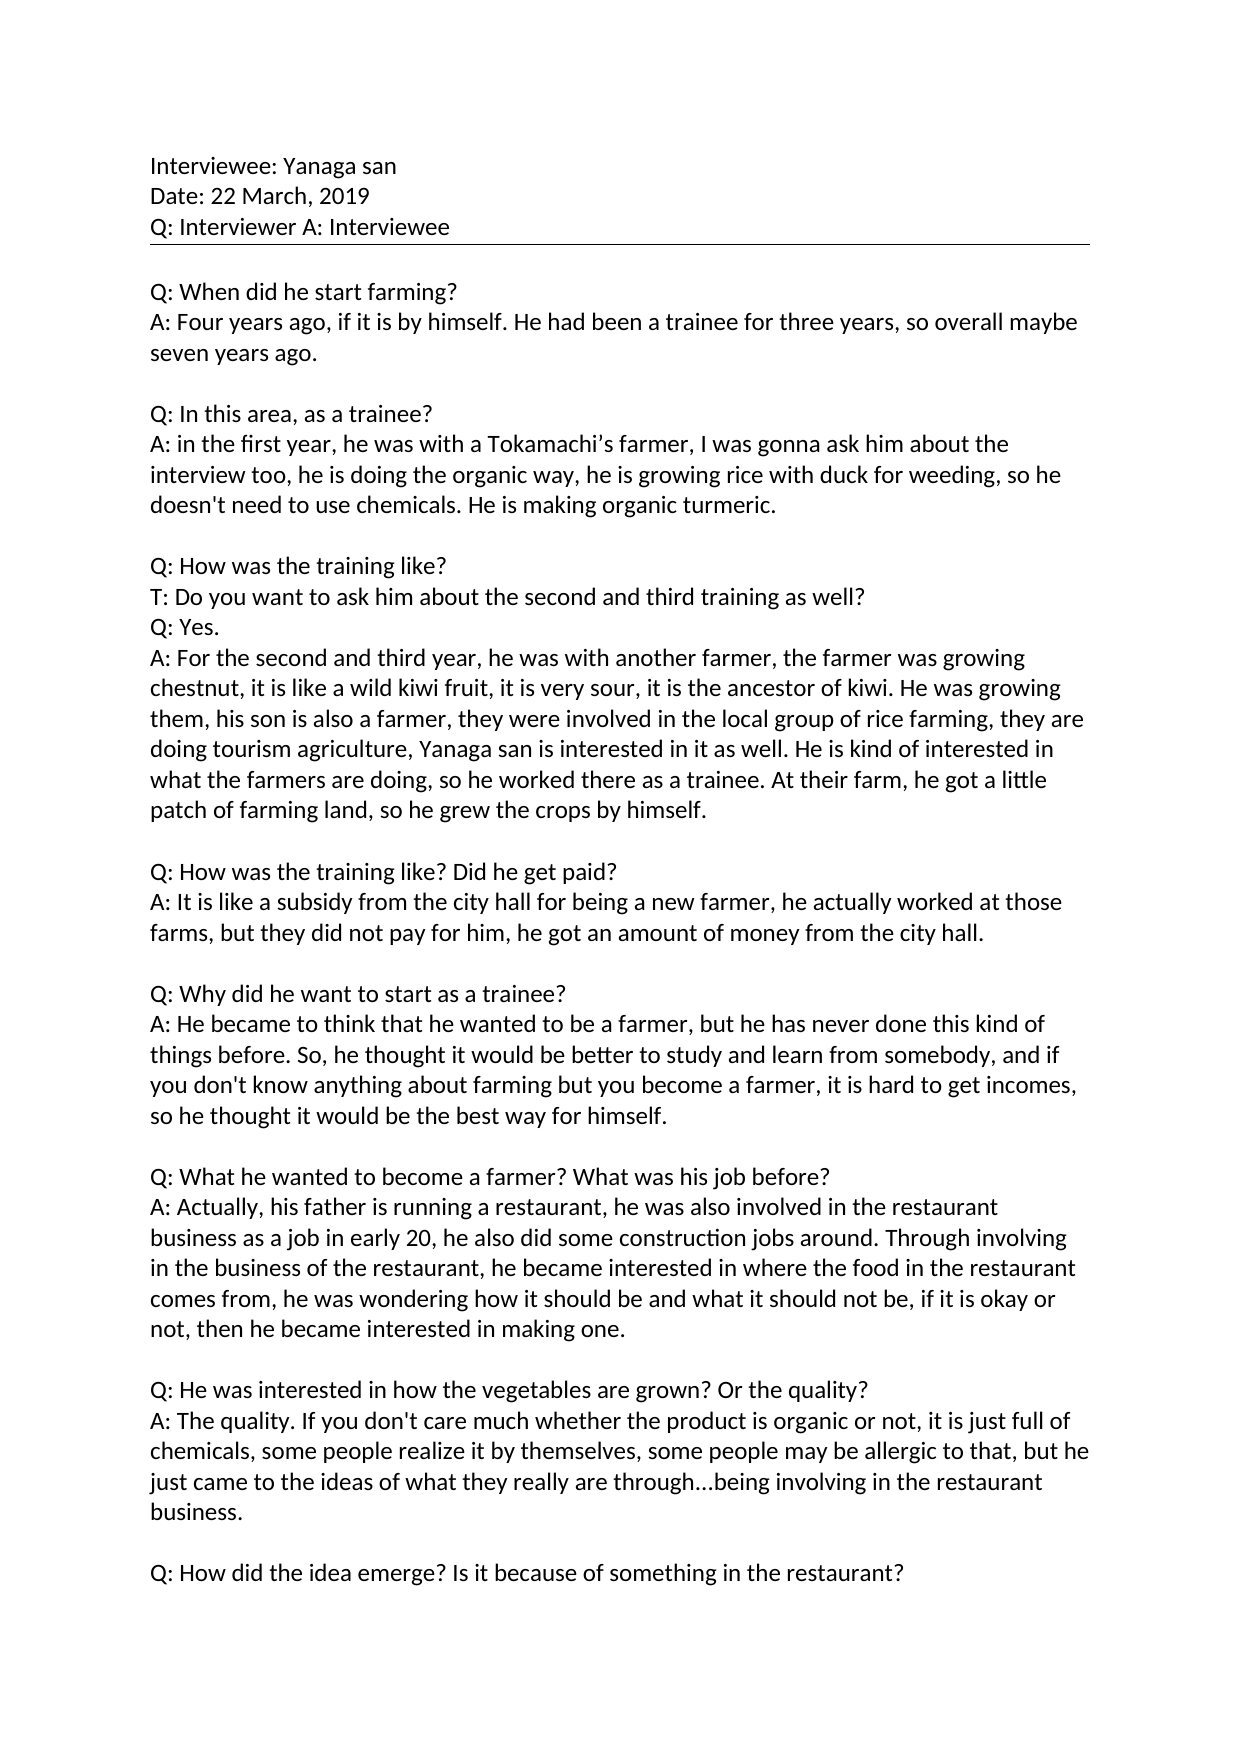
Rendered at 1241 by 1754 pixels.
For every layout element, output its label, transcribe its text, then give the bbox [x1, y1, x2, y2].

text A: Four years ago, if it is by himself. He had been a trainee for three years, so overall maybe seven years ago. [150, 306, 1090, 367]
text A: For the second and third year, he was with another farmer, the farmer was growing chestnut, it is like a wild kiwi fruit, it is very sour, it is the ancestor of kiwi. He was growing them, his son is also a farmer, they were involved in the local group of rice farming, they are doing tourism agriculture, Yanaga san is interested in it as well. He is kind of interested in what the farmers are doing, so he worked there as a trainee. At their farm, he got a little patch of farming land, so he grew the crops by himself. [150, 642, 1090, 825]
text A: in the first year, he was with a Tokamachi’s farmer, I was gonna ask him about the interview too, he is doing the organic way, he is growing rice with duck for weeding, so he doesn't need to use chemicals. He is making organic turmeric. [150, 428, 1090, 520]
text Q: How did the idea emerge? Is it because of something in the restaurant? [150, 1558, 1090, 1588]
text Q: How was the training like? Did he get paid? [150, 856, 1090, 886]
text Q: In this area, as a trainee? [150, 398, 1090, 428]
text A: Actually, his father is running a restaurant, he was also involved in the restaurant business as a job in early 20, he also did some construction jobs around. Through involving in the business of the restaurant, he became interested in where the food in the restaurant comes from, he was wondering how it should be and what it should not be, if it is okay or not, then he became interested in making one. [150, 1191, 1090, 1344]
text Q: How was the training like? [150, 550, 1090, 581]
text A: He became to think that he wanted to be a farmer, but he has never done this kind of things before. So, he thought it would be better to study and learn from somebody, and if you don't know anything about farming but you become a farmer, it is hard to get incomes, so he thought it would be the best way for himself. [150, 1008, 1090, 1130]
text Q: When did he start farming? [150, 276, 1090, 306]
text Interviewee: Yanaga san [150, 150, 1090, 181]
text A: The quality. If you don't care much whether the product is organic or not, it is just full of chemicals, some people realize it by themselves, some people may be allergic to that, but he just came to the ideas of what they really are through...being involving in the restaurant business. [150, 1405, 1090, 1527]
text Q: Interviewer A: Interviewee [150, 211, 1090, 244]
text A: It is like a subsidy from the city hall for being a new farmer, he actually worked at those farms, but they did not pay for him, he got an amount of money from the city hall. [150, 886, 1090, 947]
text Q: What he wanted to become a farmer? What was his job before? [150, 1161, 1090, 1191]
text Date: 22 March, 2019 [150, 181, 1090, 211]
text Q: He was interested in how the vegetables are grown? Or the quality? [150, 1374, 1090, 1405]
text Q: Why did he want to start as a trainee? [150, 978, 1090, 1008]
text Q: Yes. [150, 611, 1090, 642]
text T: Do you want to ask him about the second and third training as well? [150, 581, 1090, 611]
